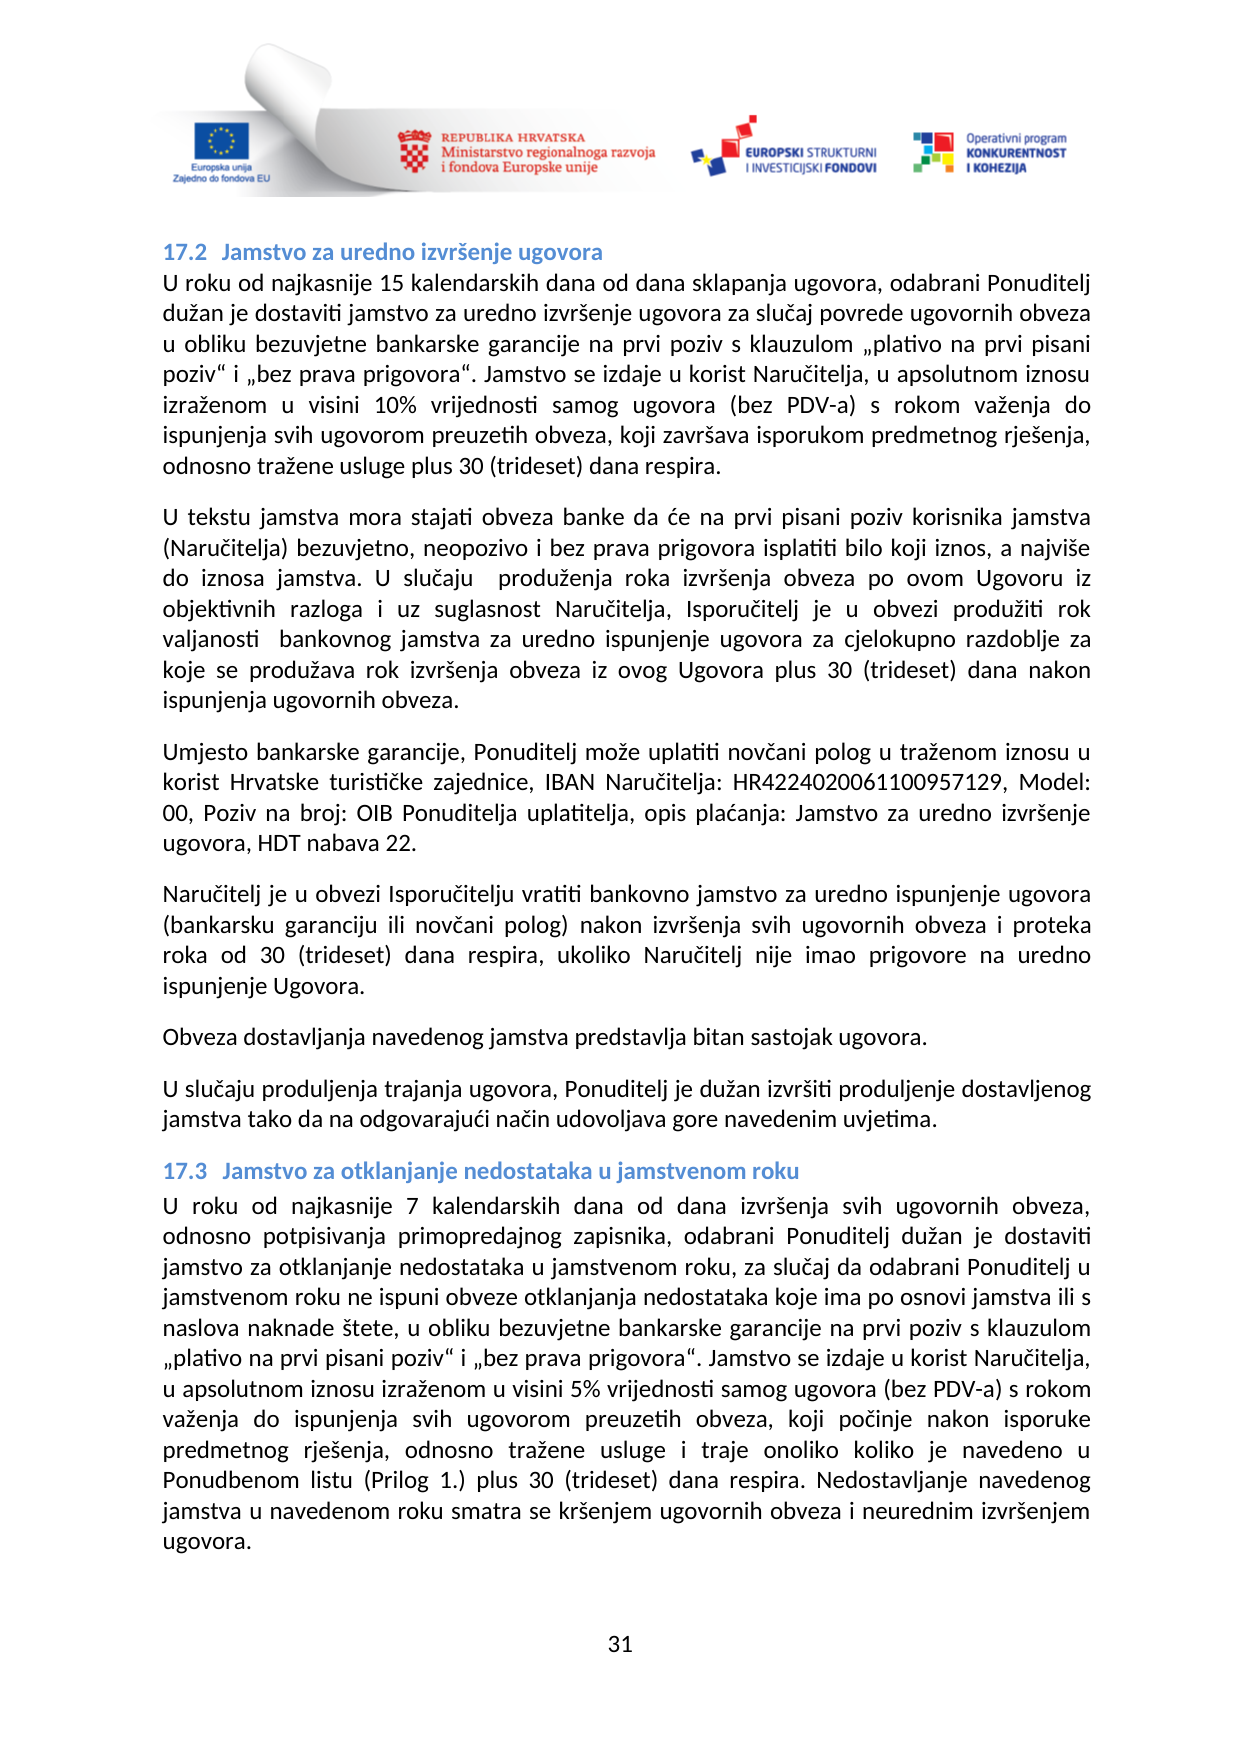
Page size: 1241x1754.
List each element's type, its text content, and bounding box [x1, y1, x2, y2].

text Naručitelj je u obvezi Isporučitelju vratiti bankovno jamstvo za uredno ispunjenje ugovora (bankarsku garanciju ili novčani polog) nakon izvršenja svih ugovornih obveza i proteka roka od 30 (trideset) dana respira, ukoliko Naručitelj nije imao prigovore na uredno ispunjenje Ugovora. [162, 879, 1092, 1001]
picture [148, 30, 1088, 196]
text U roku od najkasnije 15 kalendarskih dana od dana sklapanja ugovora, odabrani Ponuditelj dužan je dostaviti jamstvo za uredno izvršenje ugovora za slučaj povrede ugovornih obveza u obliku bezuvjetne bankarske garancije na prvi poziv s klauzulom „plativo na prvi pisani poziv“ i „bez prava prigovora“. Jamstvo se izdaje u korist Naručitelja, u apsolutnom iznosu izraženom u visini 10% vrijednosti samog ugovora (bez PDV-a) s rokom važenja do ispunjenja svih ugovorom preuzetih obveza, koji završava isporukom predmetnog rješenja, odnosno tražene usluge plus 30 (trideset) dana respira. [162, 267, 1092, 480]
subtitle Jamstvo za uredno izvršenje ugovora [162, 236, 1092, 267]
text U slučaju produljenja trajanja ugovora, Ponuditelj je dužan izvršiti produljenje dostavljenog jamstva tako da na odgovarajući način udovoljava gore navedenim uvjetima. [162, 1073, 1092, 1134]
subtitle Jamstvo za otklanjanje nedostataka u jamstvenom roku [162, 1155, 1092, 1185]
text U tekstu jamstva mora stajati obveza banke da će na prvi pisani poziv korisnika jamstva (Naručitelja) bezuvjetno, neopozivo i bez prava prigovora isplatiti bilo koji iznos, a najviše do iznosa jamstva. U slučaju produženja roka izvršenja obveza po ovom Ugovoru iz objektivnih razloga i uz suglasnost Naručitelja, Isporučitelj je u obvezi produžiti rok valjanosti bankovnog jamstva za uredno ispunjenje ugovora za cjelokupno razdoblje za koje se produžava rok izvršenja obveza iz ovog Ugovora plus 30 (trideset) dana nakon ispunjenja ugovornih obveza. [162, 501, 1092, 715]
text Obveza dostavljanja navedenog jamstva predstavlja bitan sastojak ugovora. [162, 1022, 1092, 1052]
text U roku od najkasnije 7 kalendarskih dana od dana izvršenja svih ugovornih obveza, odnosno potpisivanja primopredajnog zapisnika, odabrani Ponuditelj dužan je dostaviti jamstvo za otklanjanje nedostataka u jamstvenom roku, za slučaj da odabrani Ponuditelj u jamstvenom roku ne ispuni obveze otklanjanja nedostataka koje ima po osnovi jamstva ili s naslova naknade štete, u obliku bezuvjetne bankarske garancije na prvi poziv s klauzulom „plativo na prvi pisani poziv“ i „bez prava prigovora“. Jamstvo se izdaje u korist Naručitelja, u apsolutnom iznosu izraženom u visini 5% vrijednosti samog ugovora (bez PDV-a) s rokom važenja do ispunjenja svih ugovorom preuzetih obveza, koji počinje nakon isporuke predmetnog rješenja, odnosno tražene usluge i traje onoliko koliko je navedeno u Ponudbenom listu (Prilog 1.) plus 30 (trideset) dana respira. Nedostavljanje navedenog jamstva u navedenom roku smatra se kršenjem ugovornih obveza i neurednim izvršenjem ugovora. [162, 1190, 1092, 1556]
text Umjesto bankarske garancije, Ponuditelj može uplatiti novčani polog u traženom iznosu u korist Hrvatske turističke zajednice, IBAN Naručitelja: HR4224020061100957129, Model: 00, Poziv na broj: OIB Ponuditelja uplatitelja, opis plaćanja: Jamstvo za uredno izvršenje ugovora, HDT nabava 22. [162, 736, 1092, 858]
